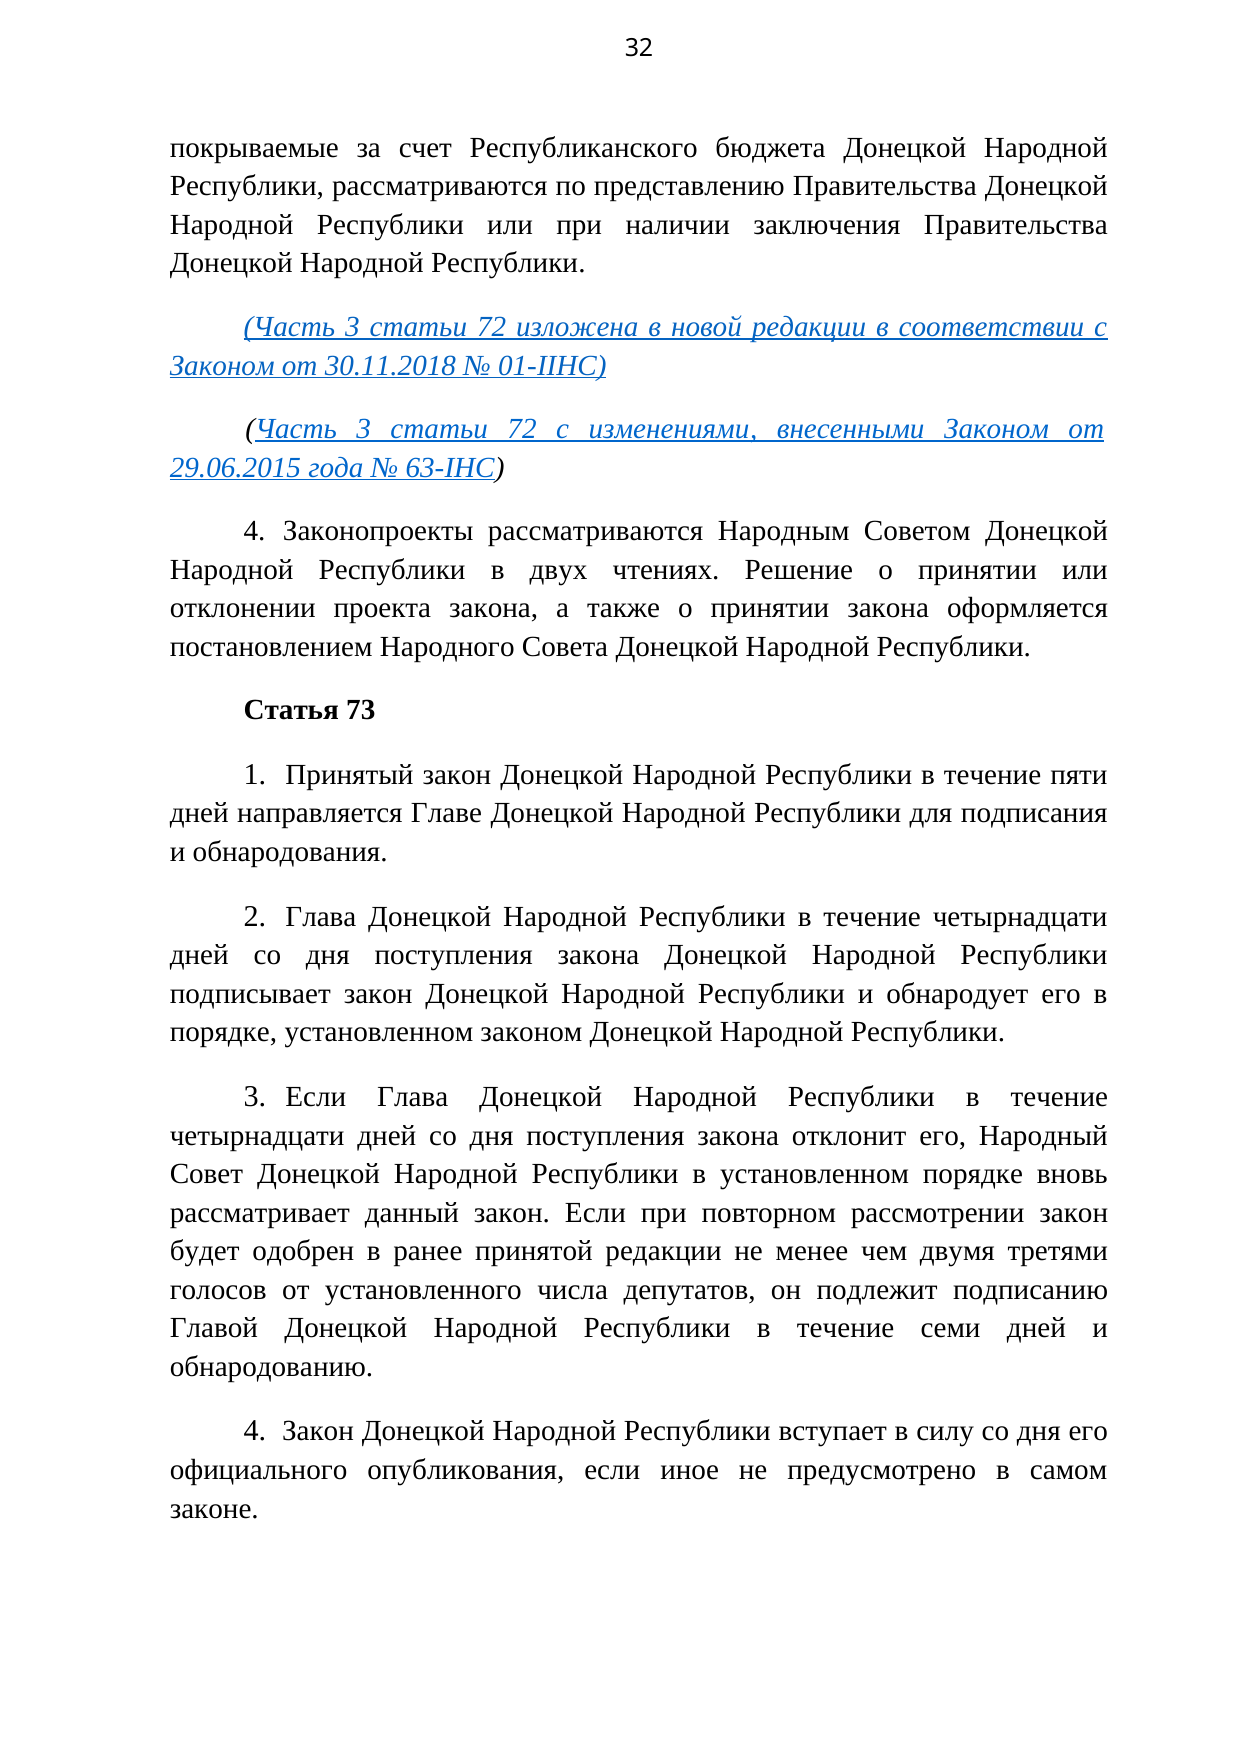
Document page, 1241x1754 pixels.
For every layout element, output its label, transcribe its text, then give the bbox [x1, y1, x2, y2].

list Закон Донецкой Народной Республики вступает в силу со дня его официального опубликования, если иное не предусмотрено в самом законе. [169, 1412, 1108, 1524]
text Статья 73 [169, 692, 1108, 726]
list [169, 130, 1108, 279]
text (Часть 3 статьи 72 изложена в новой редакции в соответствии с Законом от 30.11.2018 № 01-IIНС) [169, 309, 1108, 381]
list Если Глава Донецкой Народной Республики в течение четырнадцати дней со дня поступления закона отклонит его, Народный Совет Донецкой Народной Республики в установленном порядке вновь рассматривает данный закон. Если при повторном рассмотрении закон будет одобрен в ранее принятой редакции не менее чем двумя третями голосов от установленного числа депутатов, он подлежит подписанию Главой Донецкой Народной Республики в течение семи дней и обнародованию. [169, 1078, 1108, 1382]
text 4. Законопроекты рассматриваются Народным Советом Донецкой Народной Республики в двух чтениях. Решение о принятии или отклонении проекта закона, а также о принятии закона оформляется постановлением Народного Совета Донецкой Народной Республики. [169, 513, 1108, 662]
list Принятый закон Донецкой Народной Республики в течение пяти дней направляется Главе Донецкой Народной Республики для подписания и обнародования. [169, 756, 1108, 868]
text (Часть 3 статьи 72 с изменениями, внесенными Законом от 29.06.2015 года № 63-ІНС) [169, 411, 1104, 483]
list Глава Донецкой Народной Республики в течение четырнадцати дней со дня поступления закона Донецкой Народной Республики подписывает закон Донецкой Народной Республики и обнародует его в порядке, установленном законом Донецкой Народной Республики. [169, 898, 1108, 1048]
